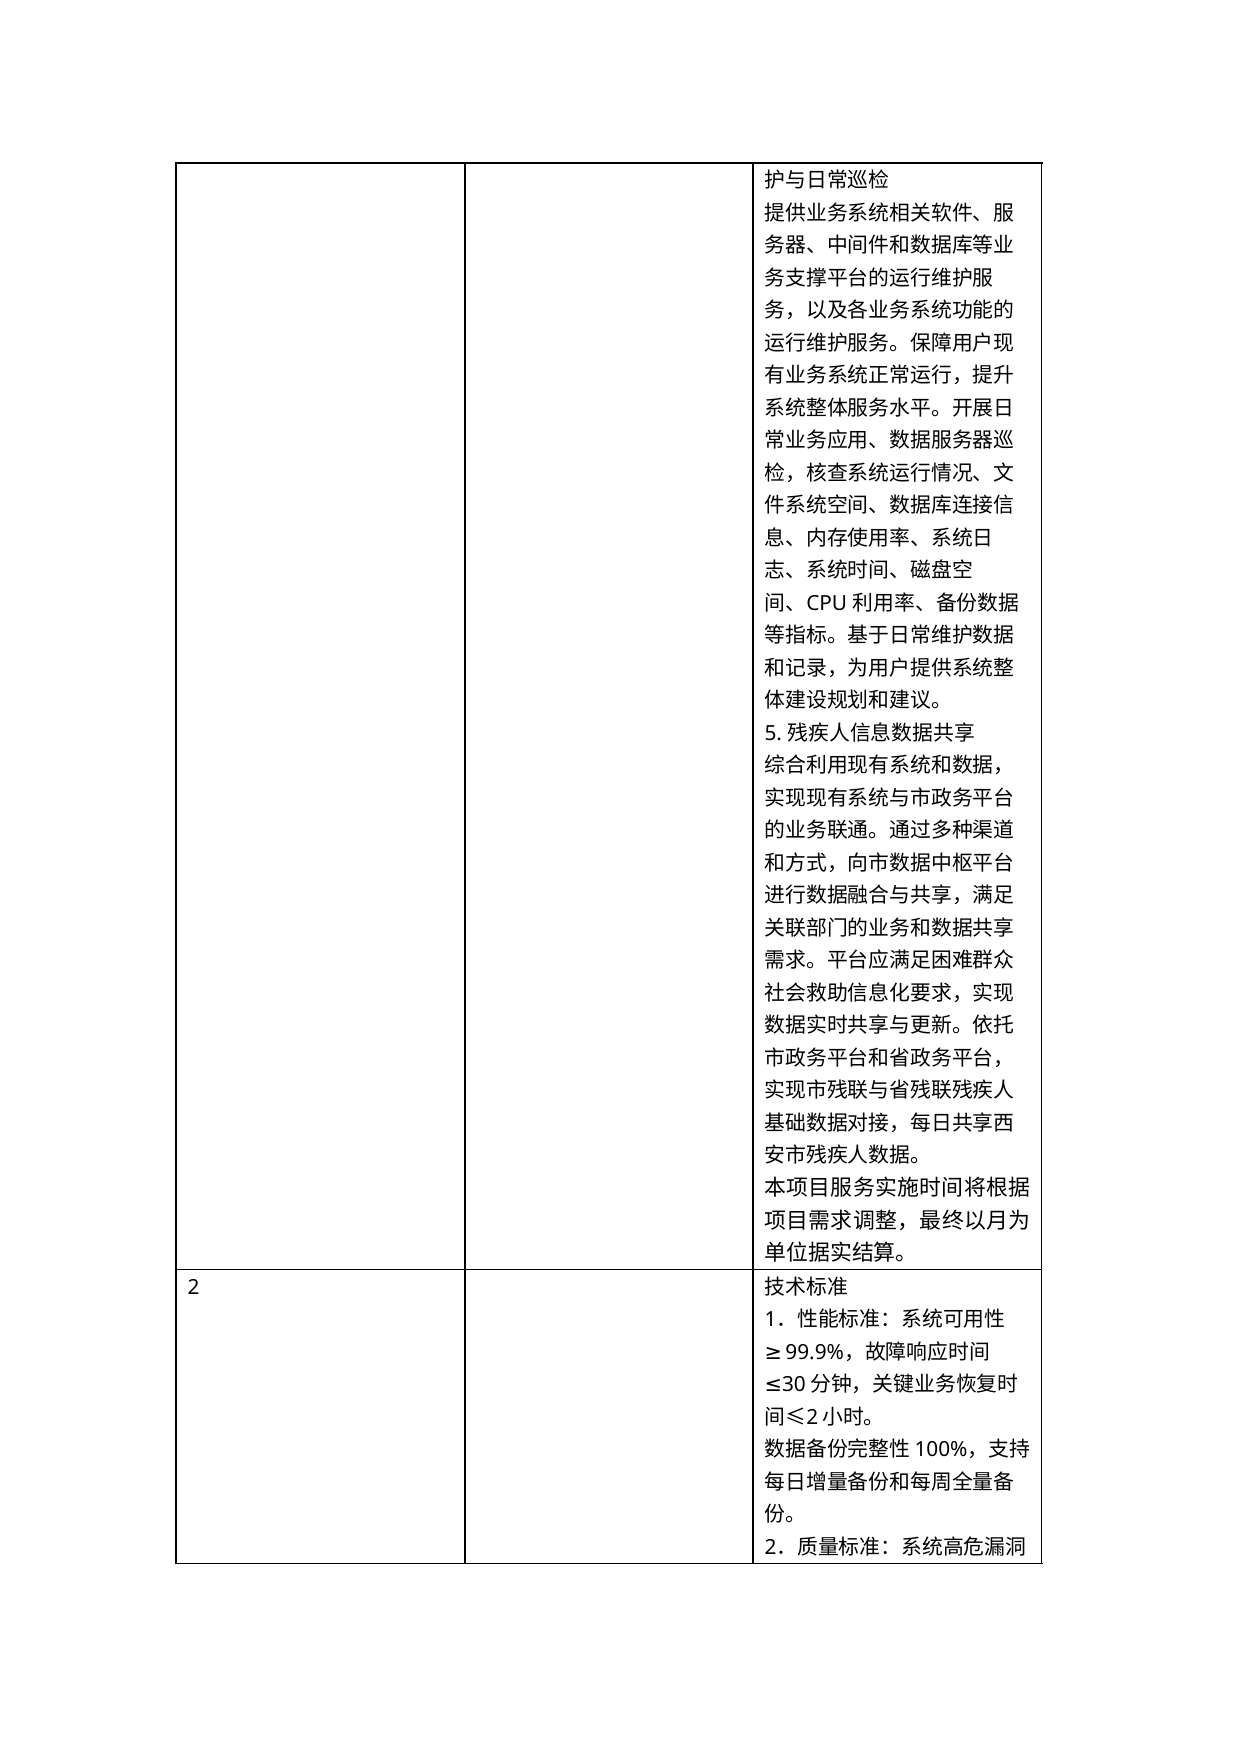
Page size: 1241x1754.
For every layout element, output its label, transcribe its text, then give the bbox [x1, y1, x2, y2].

table_cell 1 [177, 164, 464, 1268]
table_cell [754, 164, 1041, 1268]
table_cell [754, 1270, 1041, 1563]
table_cell [466, 164, 752, 1268]
table_cell [466, 1270, 752, 1563]
table_cell 2 [177, 1270, 464, 1563]
